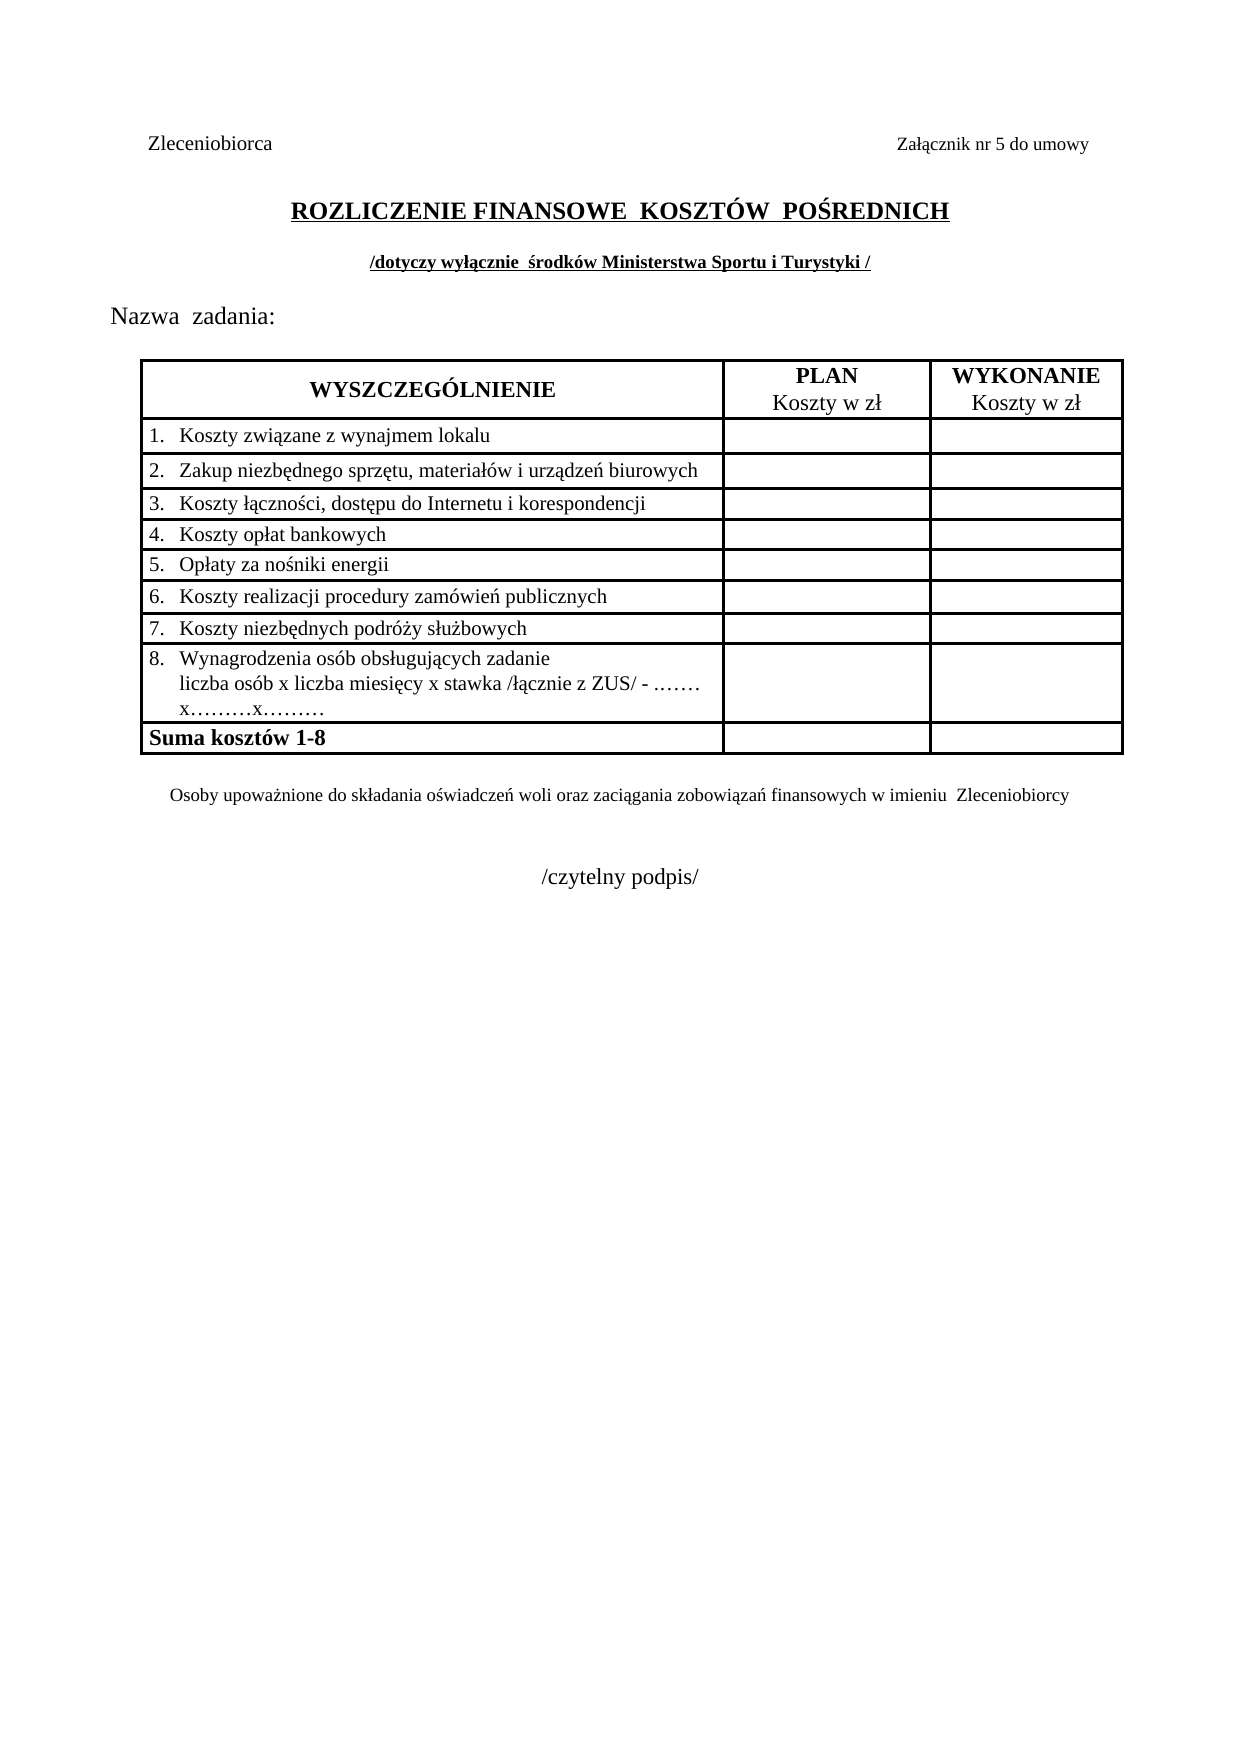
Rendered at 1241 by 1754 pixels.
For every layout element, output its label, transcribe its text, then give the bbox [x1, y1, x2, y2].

table_header WYKONANIE Koszty w zł [932, 362, 1121, 417]
subtitle /dotyczy wyłącznie środków Ministerstwa Sportu i Turystyki / [148, 251, 1093, 272]
table_cell [932, 645, 1121, 721]
table_cell [725, 455, 929, 487]
text /czytelny podpis/ [148, 863, 1093, 889]
table_cell Koszty łączności, dostępu do Internetu i korespondencji [143, 490, 722, 517]
text Zleceniobiorca Załącznik nr 5 do umowy [148, 131, 1093, 155]
table_cell Koszty opłat bankowych [143, 521, 722, 548]
table_cell [932, 521, 1121, 548]
table_cell Wynagrodzenia osób obsługujących zadanie liczba osób x liczba miesięcy x stawka /łącznie z ZUS/ - .……x………x……… [143, 645, 722, 721]
table_cell Suma kosztów 1-8 [143, 724, 722, 752]
table_cell [725, 582, 929, 612]
table_cell Opłaty za nośniki energii [143, 551, 722, 579]
table_cell [725, 645, 929, 721]
table_cell [932, 455, 1121, 487]
table_cell [932, 724, 1121, 752]
table_cell [932, 615, 1121, 642]
table_cell Zakup niezbędnego sprzętu, materiałów i urządzeń biurowych [143, 455, 722, 487]
subtitle Nazwa zadania: [110, 301, 1093, 330]
table_cell [725, 615, 929, 642]
table_cell [725, 724, 929, 752]
table_header WYSZCZEGÓLNIENIE [143, 362, 722, 417]
table_cell [725, 521, 929, 548]
table_cell [932, 551, 1121, 579]
table_cell [932, 490, 1121, 517]
table_cell Koszty związane z wynajmem lokalu [143, 420, 722, 452]
text Osoby upoważnione do składania oświadczeń woli oraz zaciągania zobowiązań finansowych w imieniu Zleceniobiorcy [148, 784, 1093, 806]
table_cell [932, 420, 1121, 452]
table_cell Koszty realizacji procedury zamówień publicznych [143, 582, 722, 612]
table_cell Koszty niezbędnych podróży służbowych [143, 615, 722, 642]
table_cell [725, 490, 929, 517]
table_header PLAN Koszty w zł [725, 362, 929, 417]
table_cell [932, 582, 1121, 612]
table_cell [725, 551, 929, 579]
subtitle ROZLICZENIE FINANSOWE KOSZTÓW POŚREDNICH [148, 196, 1093, 224]
table_cell [725, 420, 929, 452]
